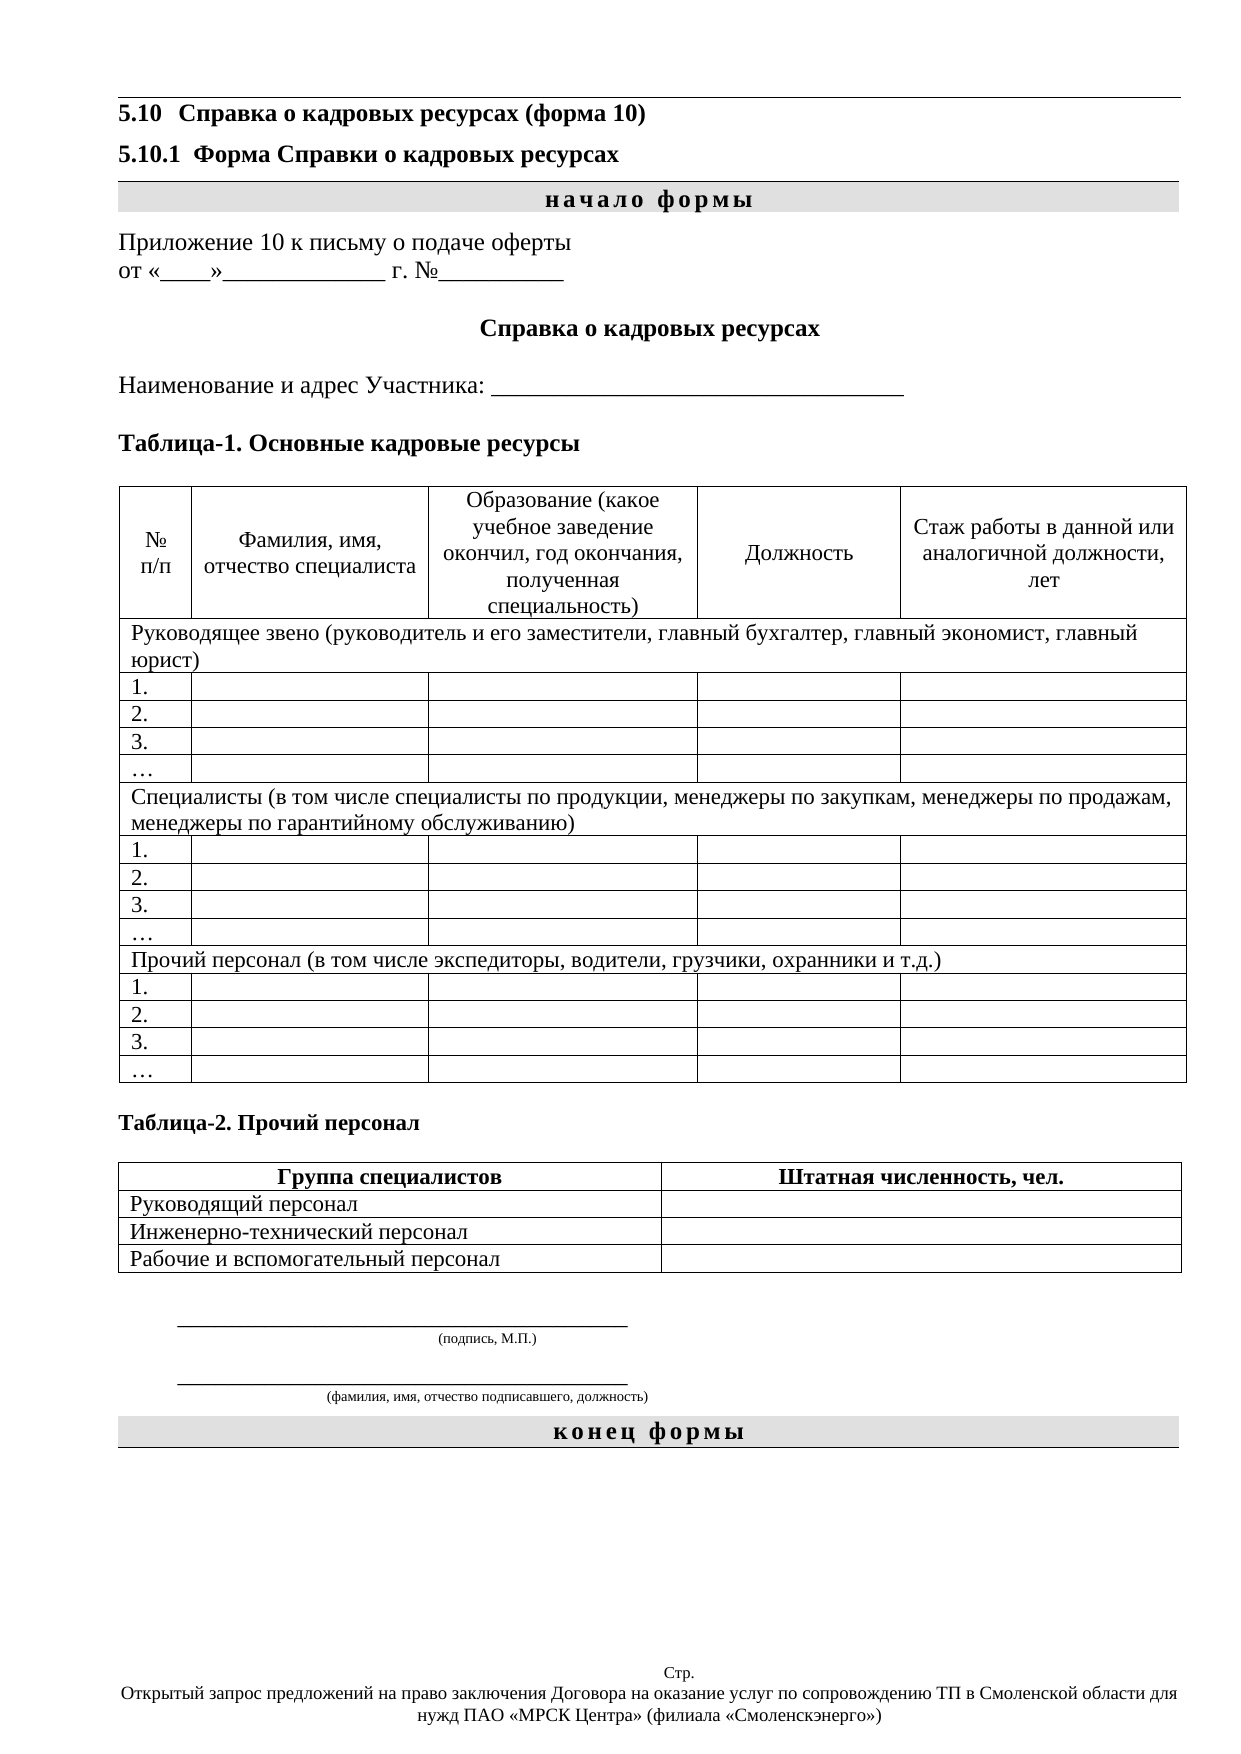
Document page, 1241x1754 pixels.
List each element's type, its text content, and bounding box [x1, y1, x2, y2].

table_cell Руководящее звено (руководитель и его заместители, главный бухгалтер, главный экономист, главный юрист) [120, 619, 1186, 672]
table_header Группа специалистов [119, 1163, 661, 1189]
table_cell [192, 701, 428, 727]
text (фамилия, имя, отчество подписавшего, должность) [118, 1388, 797, 1416]
table_cell [120, 864, 191, 890]
table_cell [120, 1001, 191, 1027]
table_cell [698, 701, 900, 727]
table_cell [429, 755, 697, 782]
table_cell Рабочие и вспомогательный персонал [119, 1245, 661, 1272]
table_header Стаж работы в данной или аналогичной должности, лет [901, 487, 1186, 618]
table_cell [429, 1028, 697, 1054]
table_cell [429, 974, 697, 1000]
text Приложение 10 к письму о подаче оферты от «____»_____________ г. №__________ [118, 227, 1181, 284]
table_cell [429, 728, 697, 754]
table_cell [698, 1001, 900, 1027]
table_cell [429, 701, 697, 727]
table_header Штатная численность, чел. [662, 1163, 1181, 1189]
table_cell [698, 974, 900, 1000]
table_cell [429, 1056, 697, 1082]
table_cell [901, 1056, 1186, 1082]
table_cell [192, 1028, 428, 1054]
text ____________________________________ [118, 1301, 1181, 1330]
text Таблица-2. Прочий персонал [118, 1109, 1181, 1136]
text ____________________________________ [118, 1359, 1181, 1388]
table_cell [698, 755, 900, 782]
table_cell [120, 728, 191, 754]
text Справка о кадровых ресурсах [118, 313, 1181, 342]
table_cell [901, 864, 1186, 890]
table_cell [429, 1001, 697, 1027]
table_cell [192, 755, 428, 782]
table_cell [901, 1028, 1186, 1054]
table_cell [698, 673, 900, 699]
table_cell [662, 1191, 1181, 1217]
table_cell [901, 673, 1186, 699]
table_cell [662, 1245, 1181, 1272]
table_cell [429, 919, 697, 945]
table_cell … [120, 1056, 191, 1082]
table_cell [698, 919, 900, 945]
table_cell [698, 891, 900, 918]
table_cell [429, 836, 697, 863]
table_cell … [120, 919, 191, 945]
table_cell [120, 701, 191, 727]
table_cell Прочий персонал (в том числе экспедиторы, водители, грузчики, охранники и т.д.) [120, 946, 1186, 972]
table_cell Руководящий персонал [119, 1191, 661, 1217]
table_cell [901, 919, 1186, 945]
table_cell [120, 673, 191, 699]
table_header Фамилия, имя, отчество специалиста [192, 487, 428, 618]
table_cell [901, 728, 1186, 754]
text конец формы [118, 1416, 1179, 1447]
subtitle Справка о кадровых ресурсах (форма 10) [118, 98, 1181, 127]
table_cell Специалисты (в том числе специалисты по продукции, менеджеры по закупкам, менеджеры по продажам, менеджеры по гарантийному обслуживанию) [120, 783, 1186, 835]
table_cell [120, 891, 191, 918]
table_cell [192, 728, 428, 754]
table_cell [698, 1028, 900, 1054]
table_cell [698, 1056, 900, 1082]
table_cell [192, 1001, 428, 1027]
table_cell Инженерно-технический персонал [119, 1218, 661, 1244]
table_cell [192, 974, 428, 1000]
table_cell [429, 673, 697, 699]
table_cell [429, 891, 697, 918]
text начало формы [118, 182, 1179, 212]
table_cell [192, 864, 428, 890]
table_cell [120, 836, 191, 863]
table_cell [429, 864, 697, 890]
subtitle Форма Справки о кадровых ресурсах [118, 139, 1181, 168]
table_cell [901, 891, 1186, 918]
text (подпись, М.П.) [118, 1330, 797, 1359]
table_cell [901, 701, 1186, 727]
table_header Должность [698, 487, 900, 618]
table_cell [698, 728, 900, 754]
table_header № п/п [120, 487, 191, 618]
table_cell [901, 836, 1186, 863]
table_cell [192, 836, 428, 863]
table_cell [192, 1056, 428, 1082]
table_cell [192, 919, 428, 945]
table_cell [120, 974, 191, 1000]
table_cell [698, 836, 900, 863]
table_cell [901, 755, 1186, 782]
table_cell [901, 974, 1186, 1000]
table_cell [901, 1001, 1186, 1027]
table_header Образование (какое учебное заведение окончил, год окончания, полученная специальность) [429, 487, 697, 618]
table_cell [120, 1028, 191, 1054]
table_cell [698, 864, 900, 890]
text Наименование и адрес Участника: _________________________________ [118, 371, 1181, 399]
text Таблица-1. Основные кадровые ресурсы [118, 428, 1181, 457]
table_cell … [120, 755, 191, 782]
table_cell [192, 891, 428, 918]
table_cell [662, 1218, 1181, 1244]
table_cell [192, 673, 428, 699]
